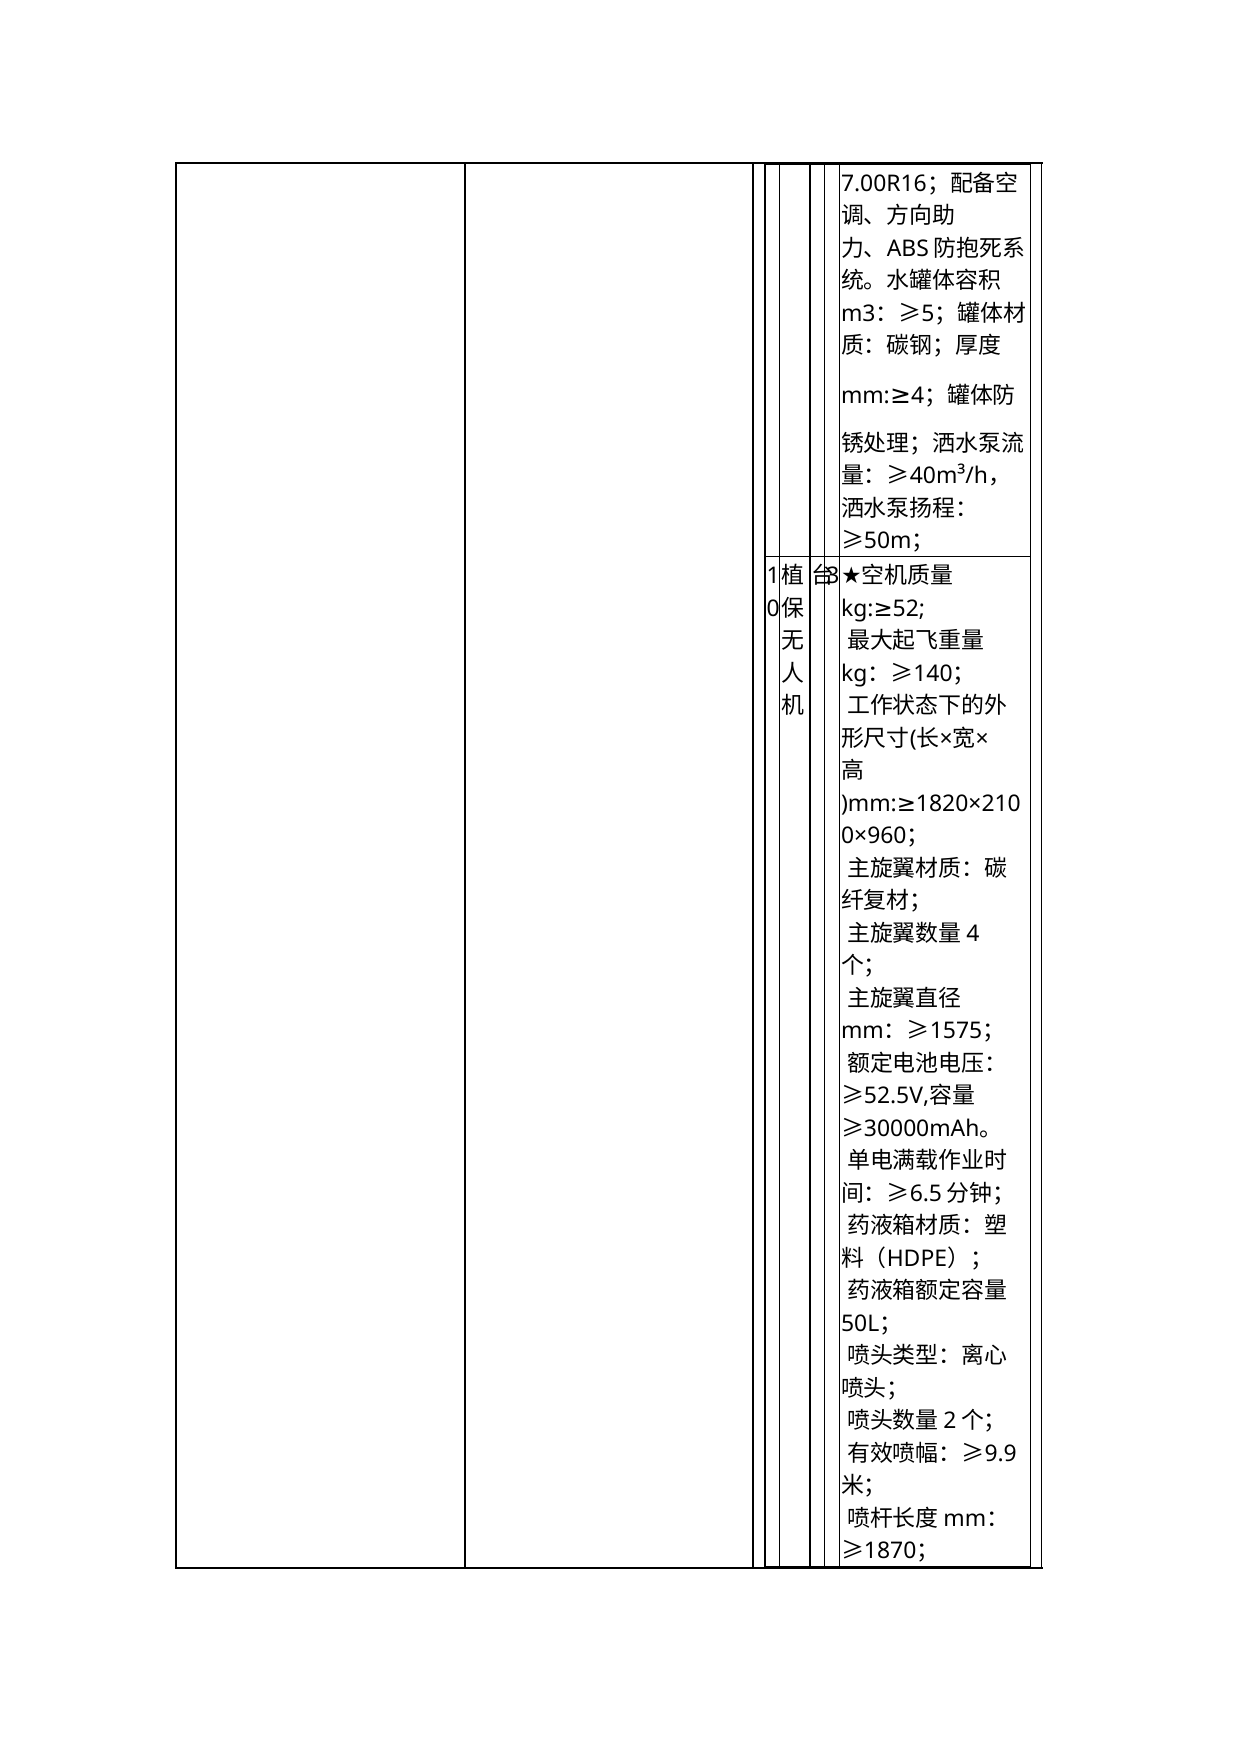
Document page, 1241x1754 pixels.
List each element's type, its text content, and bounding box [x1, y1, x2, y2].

table_cell [766, 557, 779, 1566]
table_cell [840, 165, 1030, 556]
table_cell [811, 165, 824, 556]
table_cell [766, 165, 779, 556]
table_cell [780, 557, 809, 1566]
table_cell [754, 164, 764, 1567]
table_cell [825, 557, 839, 1566]
table_cell [811, 557, 824, 1566]
table_cell [840, 557, 1030, 1566]
table_cell [1031, 164, 1041, 1567]
table_cell [825, 165, 839, 556]
table_cell [780, 165, 809, 556]
table_cell [466, 164, 752, 1567]
table_cell 1 [177, 164, 464, 1567]
